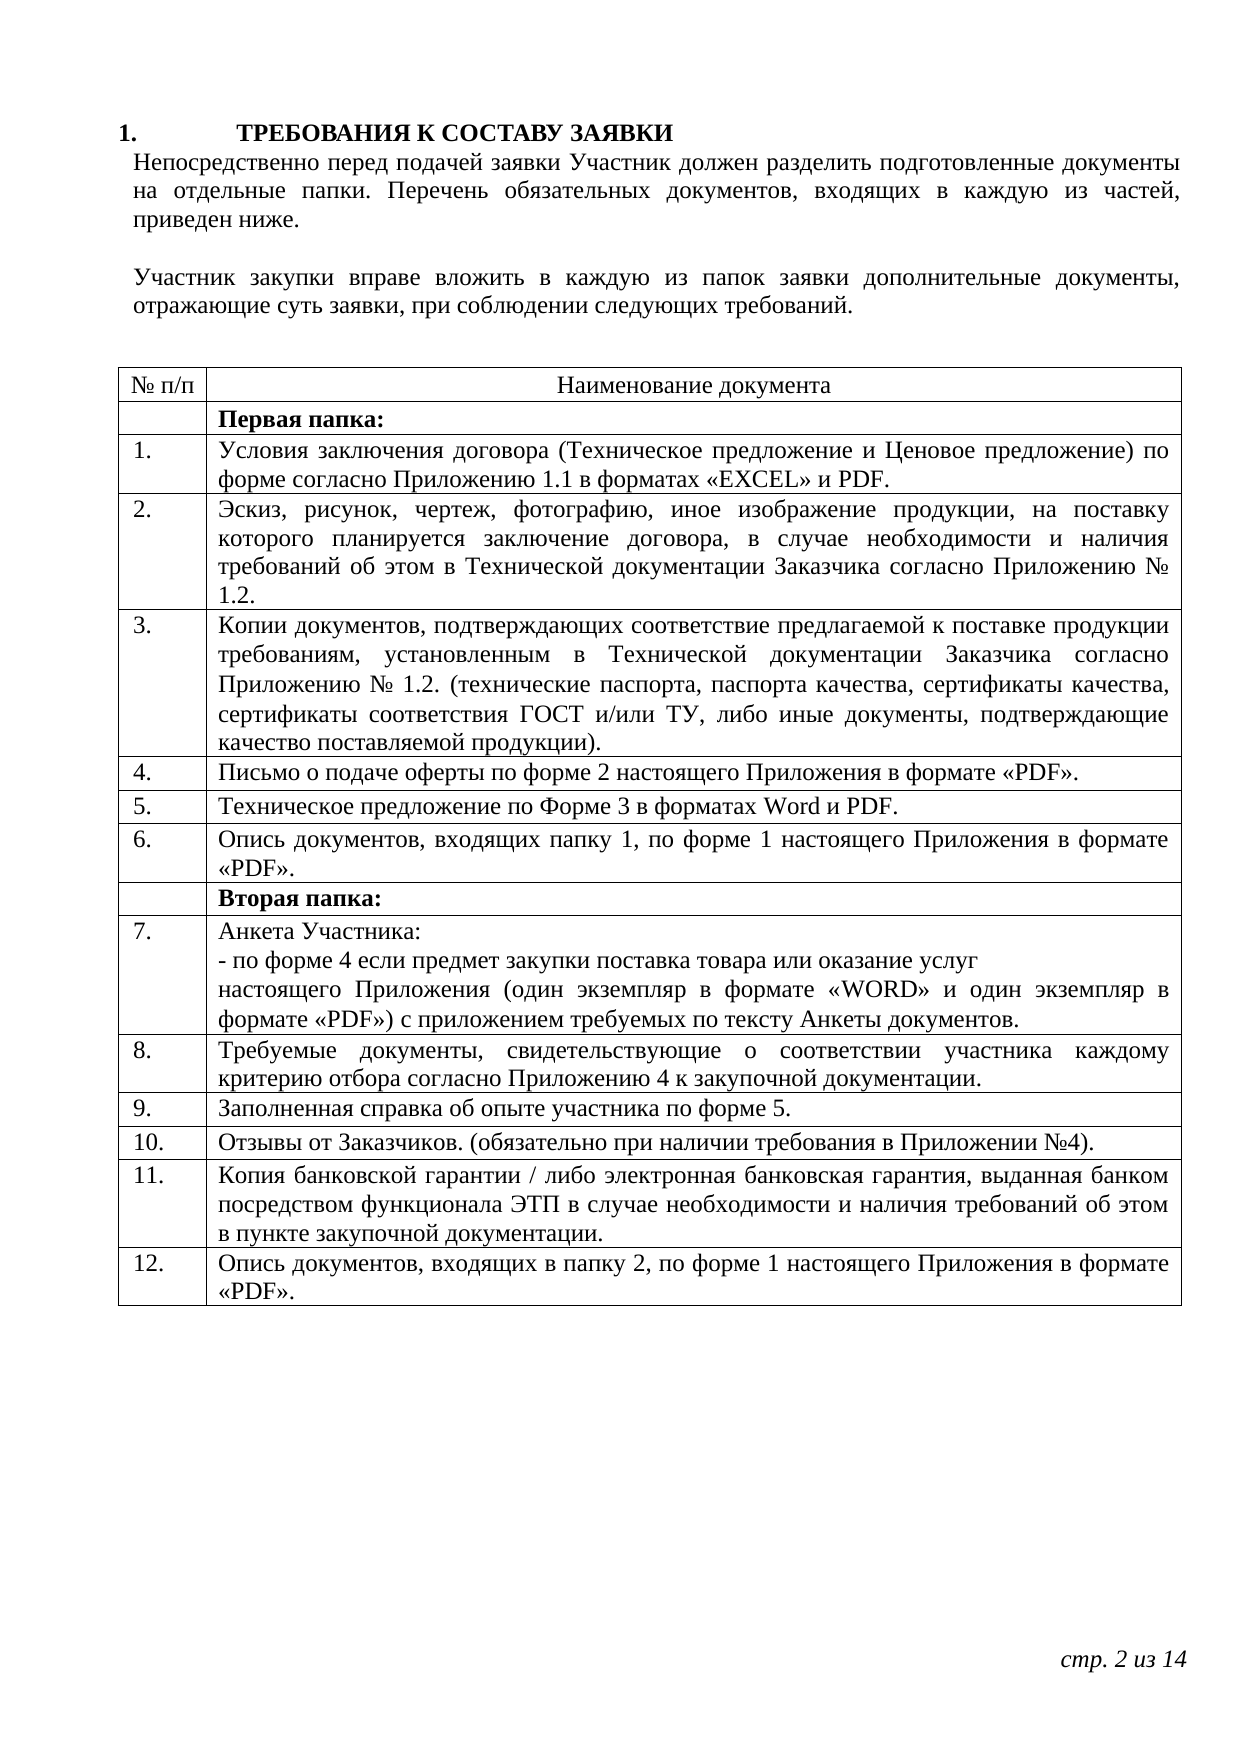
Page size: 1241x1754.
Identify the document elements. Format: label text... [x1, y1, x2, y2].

table_cell [119, 1160, 206, 1247]
table_header № п/п [119, 368, 206, 401]
table_cell [119, 402, 206, 434]
table_cell Вторая папка: [207, 883, 1181, 915]
table_cell [119, 1127, 206, 1159]
table_cell [119, 791, 206, 823]
table_cell [119, 610, 206, 756]
table_cell Анкета Участника: - по форме 4 если предмет закупки поставка товара или оказание услуг настоящего Приложения (один экземпляр в формате «WORD» и один экземпляр в формате «PDF») c приложением требуемых по тексту Анкеты документов. [207, 916, 1181, 1034]
table_cell Требуемые документы, свидетельствующие о соответствии участника каждому критерию отбора согласно Приложению 4 к закупочной документации. [207, 1035, 1181, 1092]
table_cell [119, 916, 206, 1034]
table_cell Письмо о подаче оферты по форме 2 настоящего Приложения в формате «PDF». [207, 757, 1181, 790]
list Непосредственно перед подачей заявки Участник должен разделить подготовленные документы на отдельные папки. Перечень обязательных документов, входящих в каждую из частей, приведен ниже. [133, 147, 1181, 233]
table_cell [119, 1248, 206, 1305]
table_cell [119, 435, 206, 493]
table_cell Эскиз, рисунок, чертеж, фотографию, иное изображение продукции, на поставку которого планируется заключение договора, в случае необходимости и наличия требований об этом в Технической документации Заказчика согласно Приложению № 1.2. [207, 494, 1181, 609]
table_cell Заполненная справка об опыте участника по форме 5. [207, 1093, 1181, 1126]
table_cell Опись документов, входящих папку 1, по форме 1 настоящего Приложения в формате «PDF». [207, 824, 1181, 882]
table_cell [119, 1035, 206, 1092]
list Участник закупки вправе вложить в каждую из папок заявки дополнительные документы, отражающие суть заявки, при соблюдении следующих требований. [133, 262, 1181, 319]
table_cell [119, 883, 206, 915]
table_header Наименование документа [207, 368, 1181, 401]
table_cell [119, 824, 206, 882]
table_cell Техническое предложение по Форме 3 в форматах Word и PDF. [207, 791, 1181, 823]
table_cell Отзывы от Заказчиков. (обязательно при наличии требования в Приложении №4). [207, 1127, 1181, 1159]
subtitle ТРЕБОВАНИЯ К СОСТАВУ ЗАЯВКИ [118, 118, 1181, 147]
table_cell Условия заключения договора (Техническое предложение и Ценовое предложение) по форме согласно Приложению 1.1 в форматах «EXCEL» и PDF. [207, 435, 1181, 493]
table_cell [119, 757, 206, 790]
table_cell Первая папка: [207, 402, 1181, 434]
table_cell Опись документов, входящих в папку 2, по форме 1 настоящего Приложения в формате «PDF». [207, 1248, 1181, 1305]
table_cell Копии документов, подтверждающих соответствие предлагаемой к поставке продукции требованиям, установленным в Технической документации Заказчика согласно Приложению № 1.2. (технические паспорта, паспорта качества, сертификаты качества, сертификаты соответствия ГОСТ и/или ТУ, либо иные документы, подтверждающие качество поставляемой продукции). [207, 610, 1181, 756]
table_cell [119, 494, 206, 609]
table_cell [119, 1093, 206, 1126]
table_cell Копия банковской гарантии / либо электронная банковская гарантия, выданная банком посредством функционала ЭТП в случае необходимости и наличия требований об этом в пункте закупочной документации. [207, 1160, 1181, 1247]
